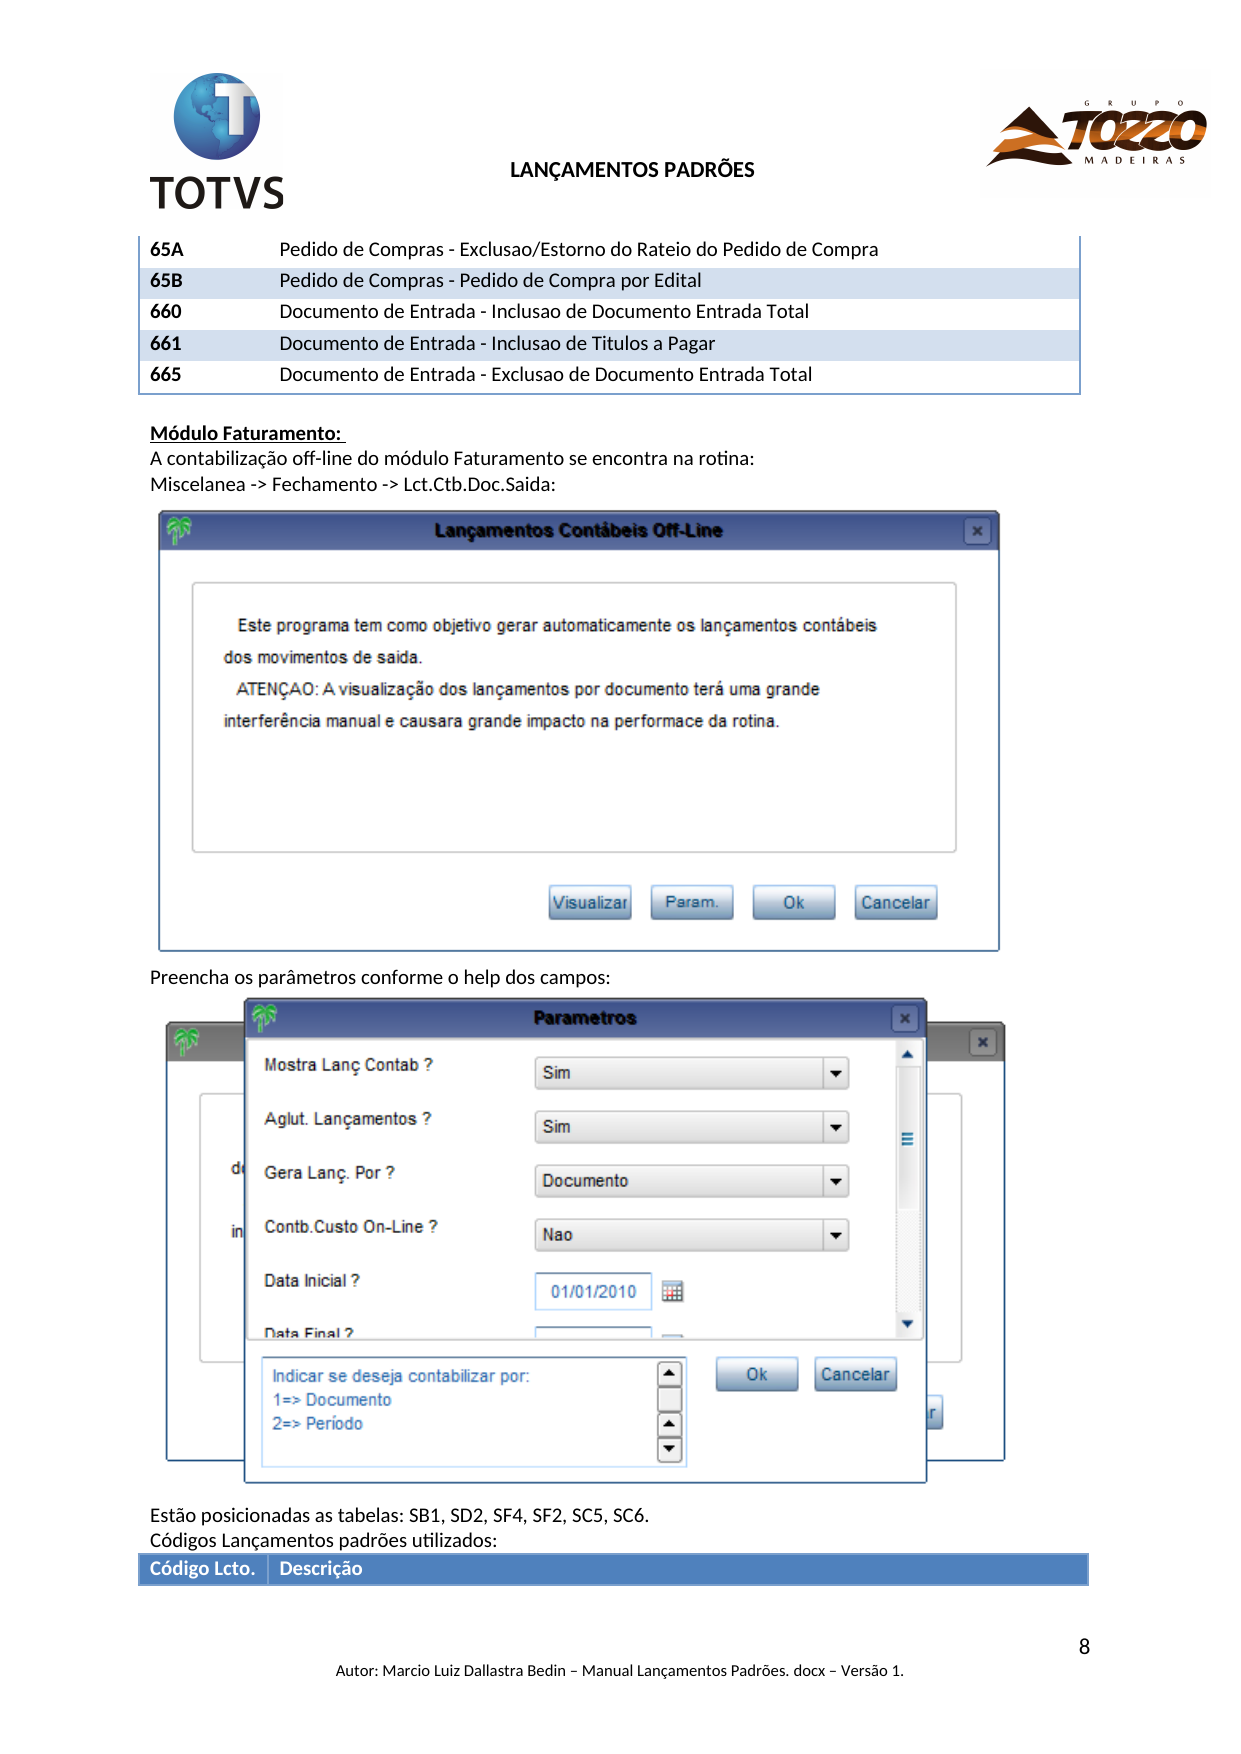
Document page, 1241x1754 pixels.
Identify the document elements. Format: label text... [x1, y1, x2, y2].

text Miscelanea -> Fechamento -> Lct.Ctb.Doc.Saida: [150, 471, 1090, 496]
picture [980, 69, 1212, 198]
text Módulo Faturamento: [150, 420, 1090, 445]
table_cell 660 [140, 299, 268, 330]
text A contabilização off-line do módulo Faturamento se encontra na rotina: [150, 445, 1090, 471]
table_cell Pedido de Compras - Pedido de Compra por Edital [268, 268, 1079, 299]
table_header Código Lcto. [140, 1555, 267, 1584]
table_cell Documento de Entrada - Inclusao de Titulos a Pagar [268, 330, 1079, 361]
table_header Descrição [269, 1555, 1087, 1584]
picture [150, 989, 1014, 1502]
picture [150, 496, 1005, 964]
table_cell Pedido de Compras - Exclusao/Estorno do Rateio do Pedido de Compra [268, 236, 1079, 267]
text Preencha os parâmetros conforme o help dos campos: [150, 964, 1090, 989]
text Códigos Lançamentos padrões utilizados: [150, 1527, 1090, 1553]
text Estão posicionadas as tabelas: SB1, SD2, SF4, SF2, SC5, SC6. [150, 1502, 1090, 1527]
table_cell 665 [140, 361, 268, 392]
table_cell 661 [140, 330, 268, 361]
table_cell Documento de Entrada - Exclusao de Documento Entrada Total [268, 361, 1079, 392]
table_cell 65B [140, 268, 268, 299]
table_cell Documento de Entrada - Inclusao de Documento Entrada Total [268, 299, 1079, 330]
table_cell 65A [140, 236, 268, 267]
picture [150, 73, 284, 209]
